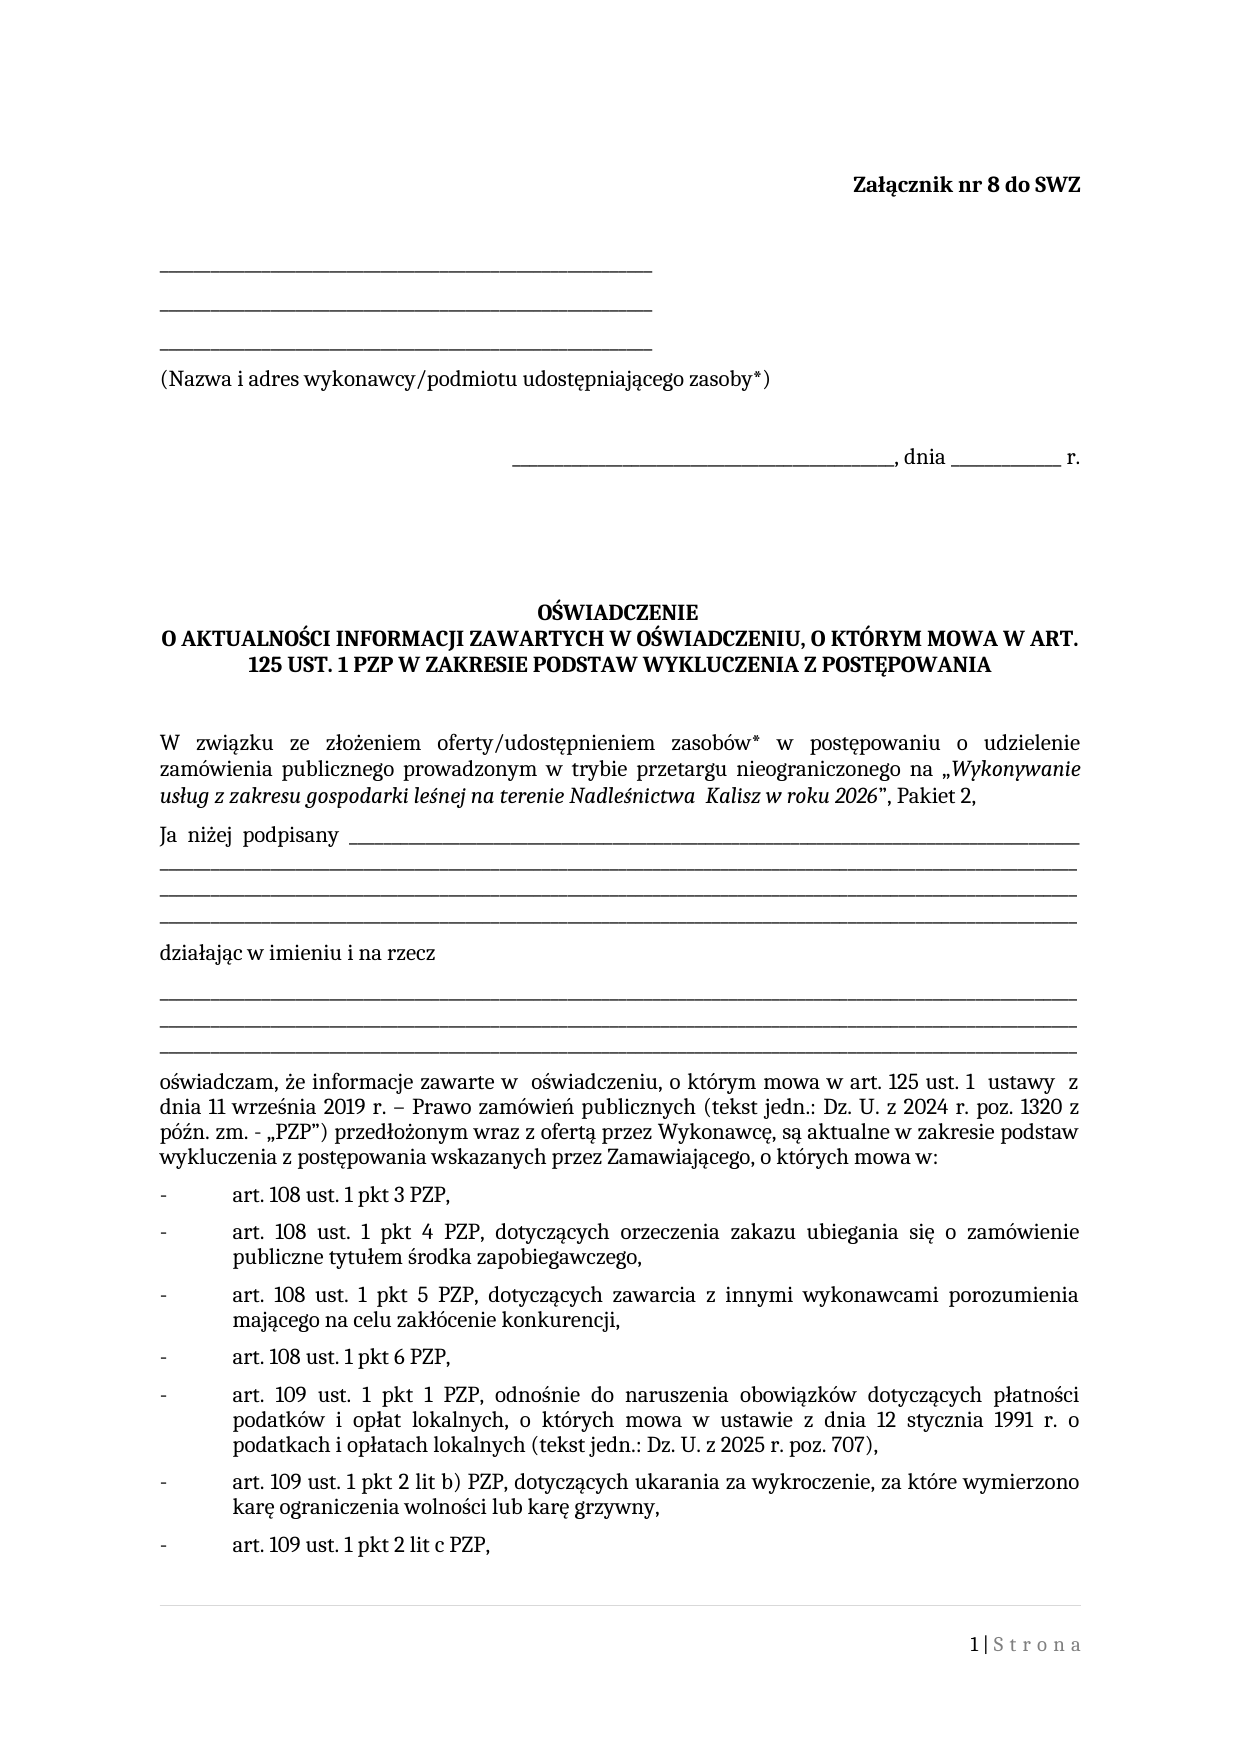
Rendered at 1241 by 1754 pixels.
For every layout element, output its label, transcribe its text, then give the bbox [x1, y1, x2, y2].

text (Nazwa i adres wykonawcy/podmiotu udostępniającego zasoby*) [159, 366, 1081, 393]
text _____________________________________________, dnia _____________ r. [159, 444, 1081, 470]
text - art. 108 ust. 1 pkt 4 PZP, dotyczących orzeczenia zakazu ubiegania się o zamówienie publiczne tytułem środka zapobiegawczego, [159, 1220, 1081, 1270]
text - art. 108 ust. 1 pkt 3 PZP, [159, 1182, 1081, 1207]
text - art. 109 ust. 1 pkt 2 lit b) PZP, dotyczących ukarania za wykroczenie, za które wymierzono karę ograniczenia wolności lub karę grzywny, [159, 1470, 1081, 1520]
text - art. 108 ust. 1 pkt 6 PZP, [159, 1345, 1081, 1370]
text Załącznik nr 8 do SWZ [159, 172, 1081, 198]
text - art. 109 ust. 1 pkt 1 PZP, odnośnie do naruszenia obowiązków dotyczących płatności podatków i opłat lokalnych, o których mowa w ustawie z dnia 12 stycznia 1991 r. o podatkach i opłatach lokalnych (tekst jedn.: Dz. U. z 2025 r. poz. 707), [159, 1382, 1081, 1457]
text - art. 108 ust. 1 pkt 5 PZP, dotyczących zawarcia z innymi wykonawcami porozumienia mającego na celu zakłócenie konkurencji, [159, 1282, 1081, 1332]
text __________________________________________________________ [159, 327, 1081, 354]
text Ja niżej podpisany ______________________________________________________________________________________ ____________________________________________________________________________________________________________________________________________________________________________________________________________________________________________________________________________________________________________________________________ [159, 821, 1081, 927]
text W związku ze złożeniem oferty/udostępnieniem zasobów* w postępowaniu o udzielenie zamówienia publicznego prowadzonym w trybie przetargu nieograniczonego na „Wykonywanie usług z zakresu gospodarki leśnej na terenie Nadleśnictwa Kalisz w roku 2026”, Pakiet 2, [159, 730, 1081, 809]
text __________________________________________________________ [159, 250, 1081, 276]
text - art. 109 ust. 1 pkt 2 lit c PZP, [159, 1532, 1081, 1557]
text OŚWIADCZENIE O AKTUALNOŚCI INFORMACJI ZAWARTYCH W OŚWIADCZENIU, O KTÓRYM MOWA W ART. 125 UST. 1 PZP W ZAKRESIE PODSTAW WYKLUCZENIA Z POSTĘPOWANIA [159, 599, 1081, 678]
text __________________________________________________________ [159, 288, 1081, 315]
text oświadczam, że informacje zawarte w oświadczeniu, o którym mowa w art. 125 ust. 1 ustawy z dnia 11 września 2019 r. – Prawo zamówień publicznych (tekst jedn.: Dz. U. z 2024 r. poz. 1320 z późn. zm. - „PZP”) przedłożonym wraz z ofertą przez Wykonawcę, są aktualne w zakresie podstaw wykluczenia z postępowania wskazanych przez Zamawiającego, o których mowa w: [159, 1070, 1081, 1170]
text działając w imieniu i na rzecz [159, 939, 1081, 966]
text ____________________________________________________________________________________________________________________________________________________________________________________________________________________________________________________________________________________________________________________________________ [159, 978, 1081, 1057]
